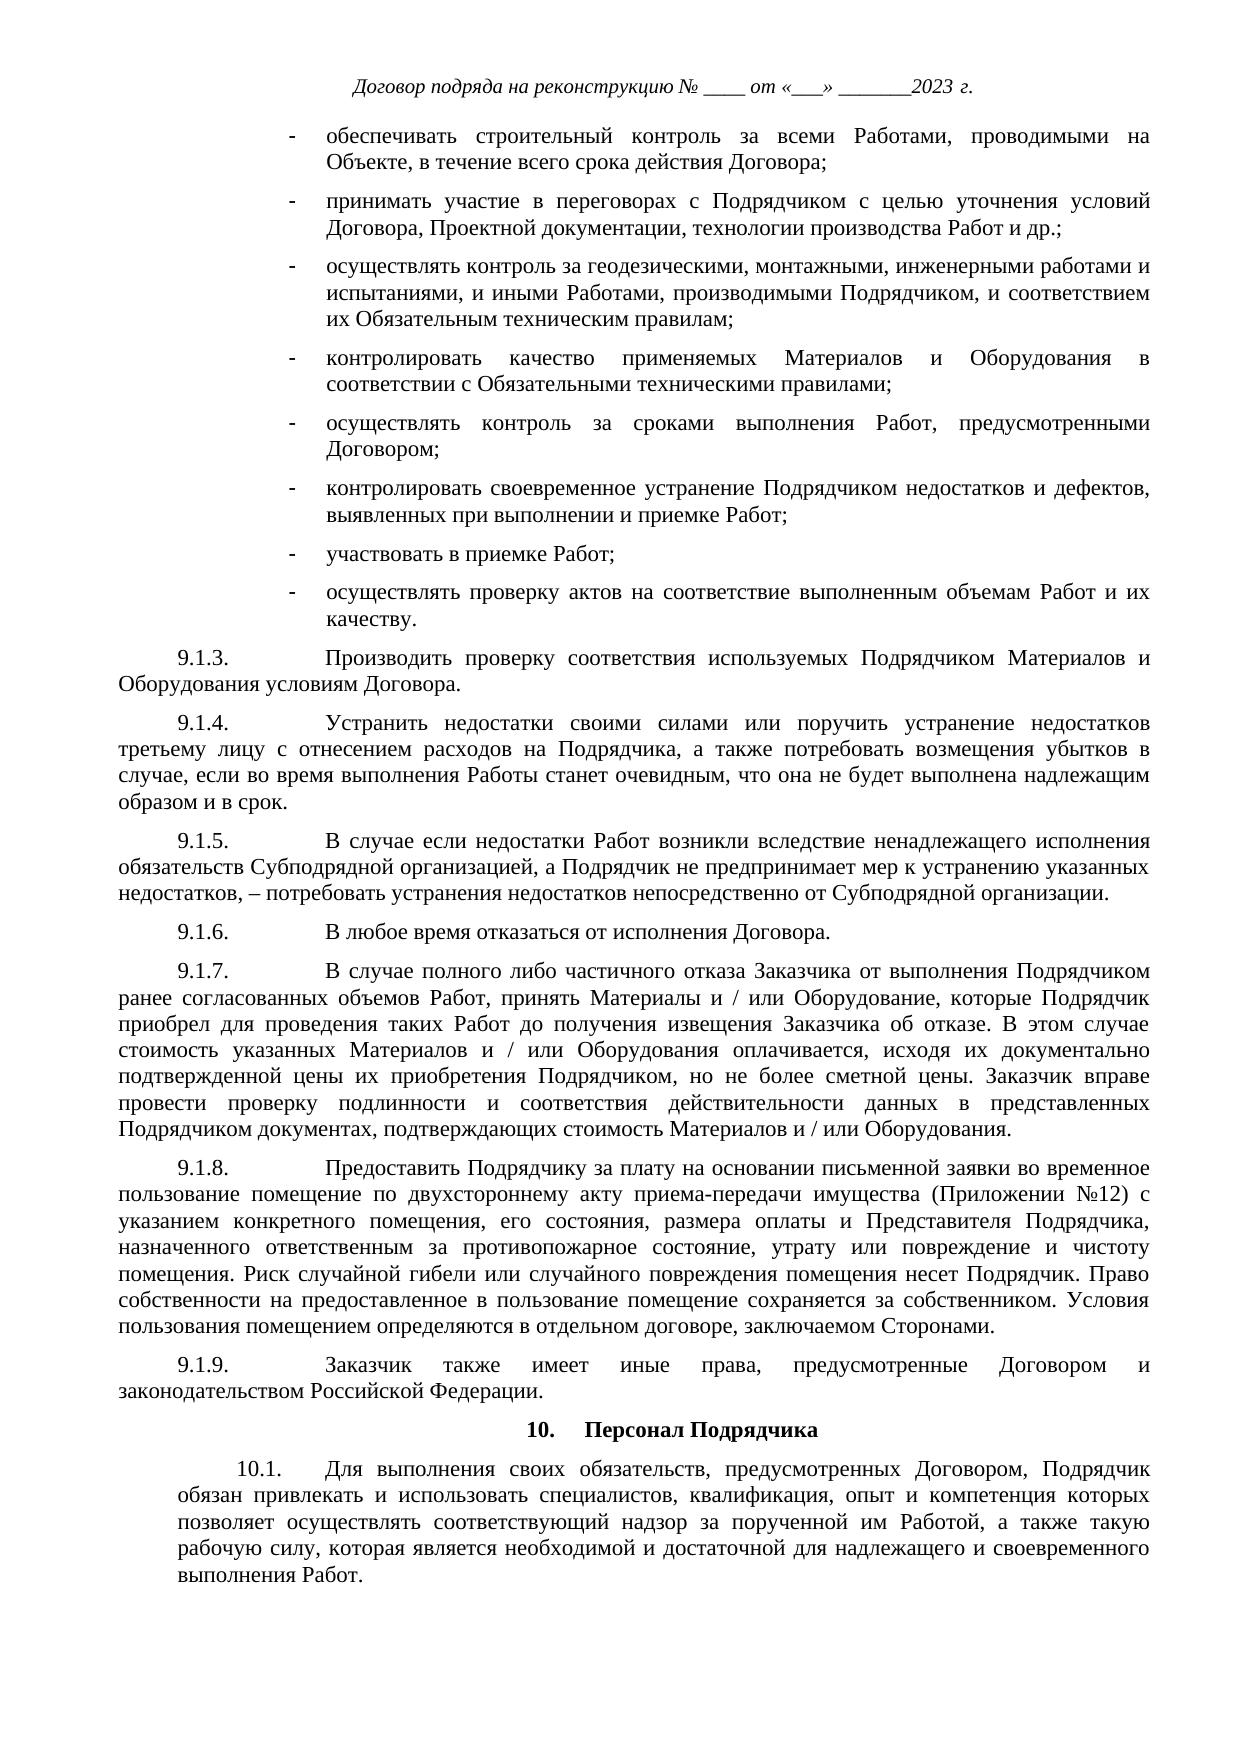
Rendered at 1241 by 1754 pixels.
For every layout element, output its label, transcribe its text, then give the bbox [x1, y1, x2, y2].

text В случае полного либо частичного отказа Заказчика от выполнения Подрядчиком ранее согласованных объемов Работ, принять Материалы и / или Оборудование, которые Подрядчик приобрел для проведения таких Работ до получения извещения Заказчика об отказе. В этом случае стоимость указанных Материалов и / или Оборудования оплачивается, исходя их документально подтвержденной цены их приобретения Подрядчиком, но не более сметной цены. Заказчик вправе провести проверку подлинности и соответствия действительности данных в представленных Подрядчиком документах, подтверждающих стоимость Материалов и / или Оборудования. [118, 957, 1152, 1142]
text Предоставить Подрядчику за плату на основании письменной заявки во временное пользование помещение по двухстороннему акту приема-передачи имущества (Приложении №12) с указанием конкретного помещения, его состояния, размера оплаты и Представителя Подрядчика, назначенного ответственным за противопожарное состояние, утрату или повреждение и чистоту помещения. Риск случайной гибели или случайного повреждения помещения несет Подрядчик. Право собственности на предоставленное в пользование помещение сохраняется за собственником. Условия пользования помещением определяются в отдельном договоре, заключаемом Сторонами. [118, 1154, 1152, 1339]
text В случае если недостатки Работ возникли вследствие ненадлежащего исполнения обязательств Субподрядной организацией, а Подрядчик не предпринимает мер к устранению указанных недостатков, – потребовать устранения недостатков непосредственно от Субподрядной организации. [118, 827, 1152, 906]
text Устранить недостатки своими силами или поручить устранение недостатков третьему лицу с отнесением расходов на Подрядчика, а также потребовать возмещения убытков в случае, если во время выполнения Работы станет очевидным, что она не будет выполнена надлежащим образом и в срок. [118, 709, 1152, 814]
text В любое время отказаться от исполнения Договора. [118, 918, 1152, 945]
text участвовать в приемке Работ; [288, 539, 1152, 566]
text контролировать качество применяемых Материалов и Оборудования в соответствии с Обязательными техническими правилами; [288, 344, 1152, 397]
text Для выполнения своих обязательств, предусмотренных Договором, Подрядчик обязан привлекать и использовать специалистов, квалификация, опыт и компетенция которых позволяет осуществлять соответствующий надзор за порученной им Работой, а также такую рабочую силу, которая является необходимой и достаточной для надлежащего и своевременного выполнения Работ. [177, 1455, 1152, 1587]
text осуществлять контроль за сроками выполнения Работ, предусмотренными Договором; [288, 409, 1152, 462]
text контролировать своевременное устранение Подрядчиком недостатков и дефектов, выявленных при выполнении и приемке Работ; [288, 474, 1152, 527]
text Персонал Подрядчика [177, 1416, 1152, 1443]
text принимать участие в переговорах с Подрядчиком с целью уточнения условий Договора, Проектной документации, технологии производства Работ и др.; [288, 187, 1152, 240]
text Заказчик также имеет иные права, предусмотренные Договором и законодательством Российской Федерации. [118, 1351, 1152, 1404]
text осуществлять проверку актов на соответствие выполненным объемам Работ и их качеству. [288, 578, 1152, 631]
text осуществлять контроль за геодезическими, монтажными, инженерными работами и испытаниями, и иными Работами, производимыми Подрядчиком, и соответствием их Обязательным техническим правилам; [288, 252, 1152, 331]
text обеспечивать строительный контроль за всеми Работами, проводимыми на Объекте, в течение всего срока действия Договора; [288, 122, 1152, 175]
text Производить проверку соответствия используемых Подрядчиком Материалов и Оборудования условиям Договора. [118, 644, 1152, 696]
